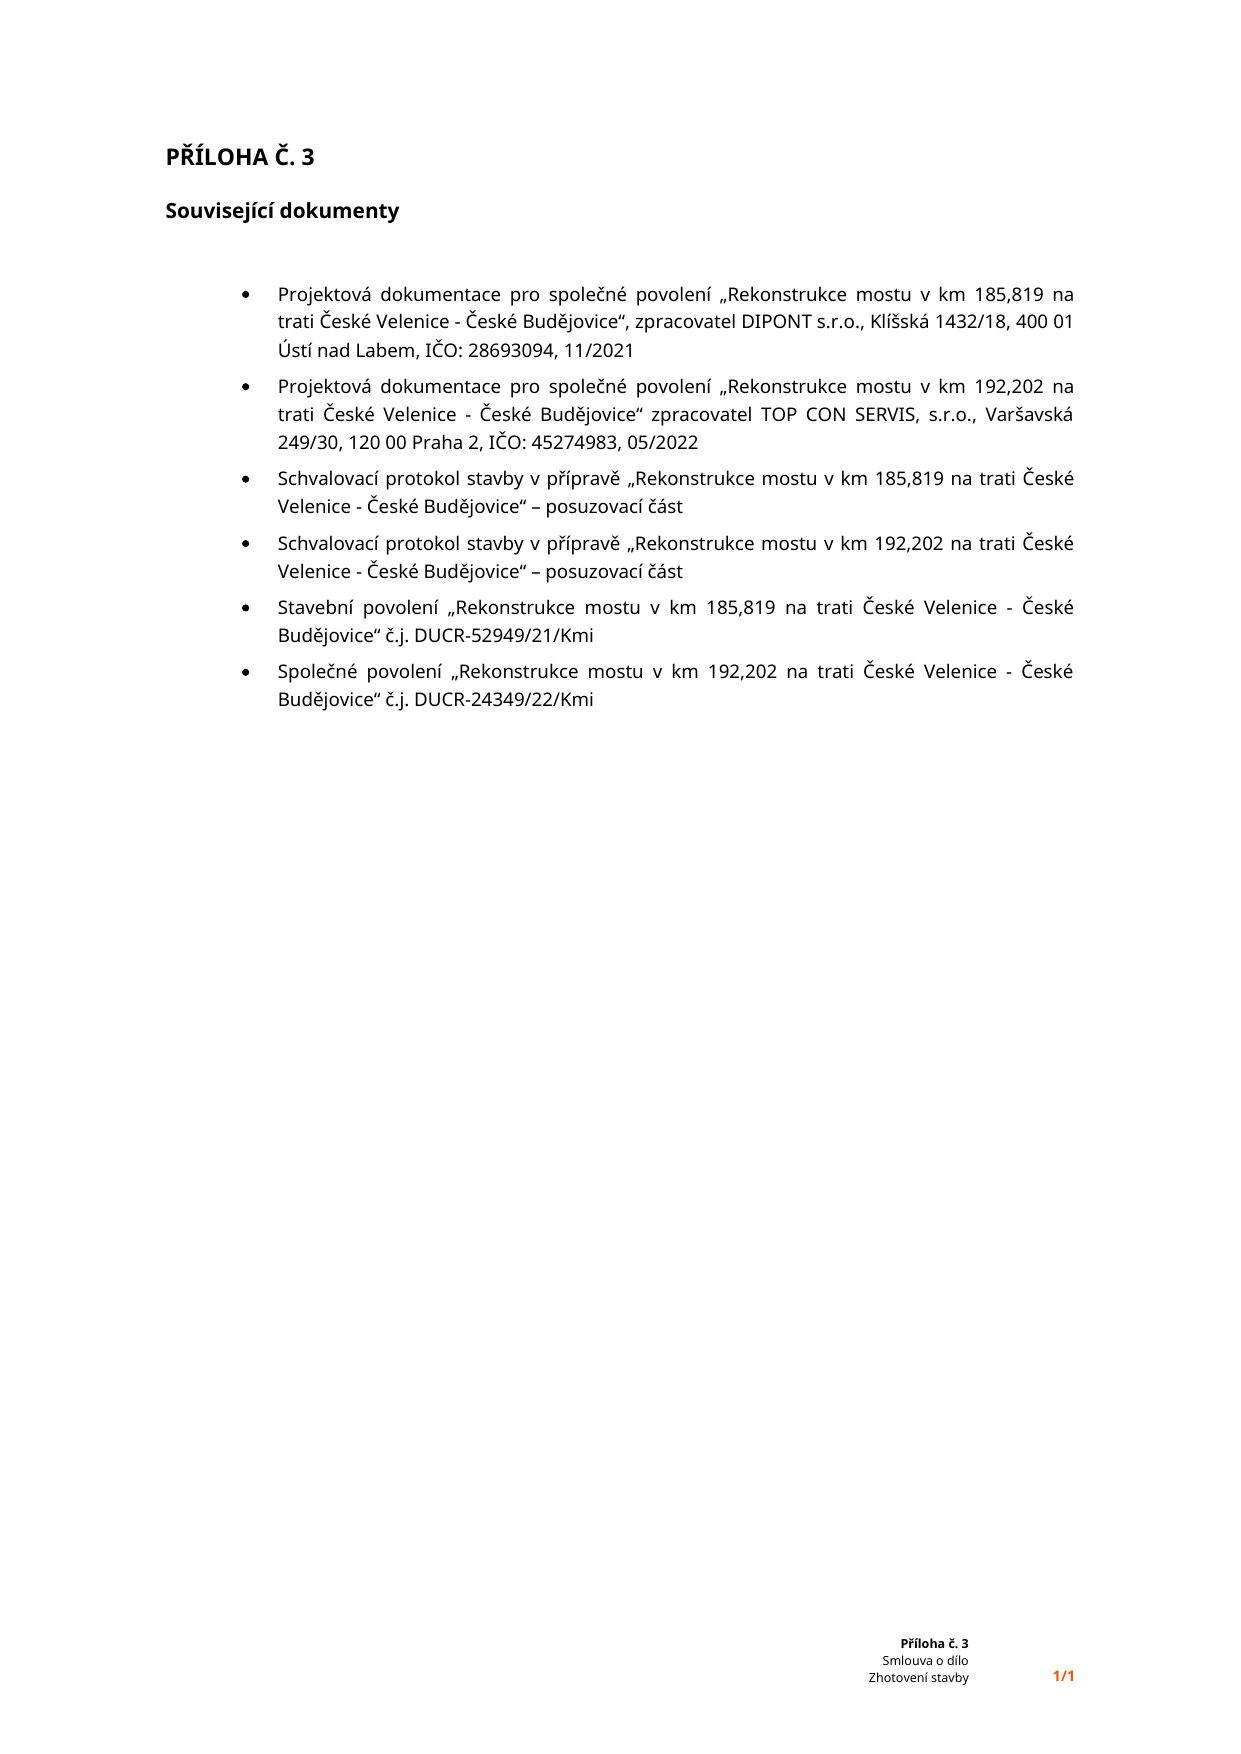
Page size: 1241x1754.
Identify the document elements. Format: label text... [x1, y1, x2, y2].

text Stavební povolení „Rekonstrukce mostu v km 185,819 na trati České Velenice - České Budějovice“ č.j. DUCR-52949/21/Kmi [242, 594, 1075, 648]
text Projektová dokumentace pro společné povolení „Rekonstrukce mostu v km 185,819 na trati České Velenice - České Budějovice“, zpracovatel DIPONT s.r.o., Klíšská 1432/18, 400 01 Ústí nad Labem, IČO: 28693094, 11/2021 [242, 281, 1075, 362]
text Projektová dokumentace pro společné povolení „Rekonstrukce mostu v km 192,202 na trati České Velenice - České Budějovice“ zpracovatel TOP CON SERVIS, s.r.o., Varšavská 249/30, 120 00 Praha 2, IČO: 45274983, 05/2022 [242, 373, 1075, 455]
text Příloha č. 3 [165, 141, 1075, 173]
text Společné povolení „Rekonstrukce mostu v km 192,202 na trati České Velenice - České Budějovice“ č.j. DUCR-24349/22/Kmi [242, 659, 1075, 712]
text Související dokumenty [165, 197, 1075, 225]
text Schvalovací protokol stavby v přípravě „Rekonstrukce mostu v km 192,202 na trati České Velenice - České Budějovice“ – posuzovací část [242, 530, 1075, 583]
text Schvalovací protokol stavby v přípravě „Rekonstrukce mostu v km 185,819 na trati České Velenice - České Budějovice“ – posuzovací část [242, 466, 1075, 519]
